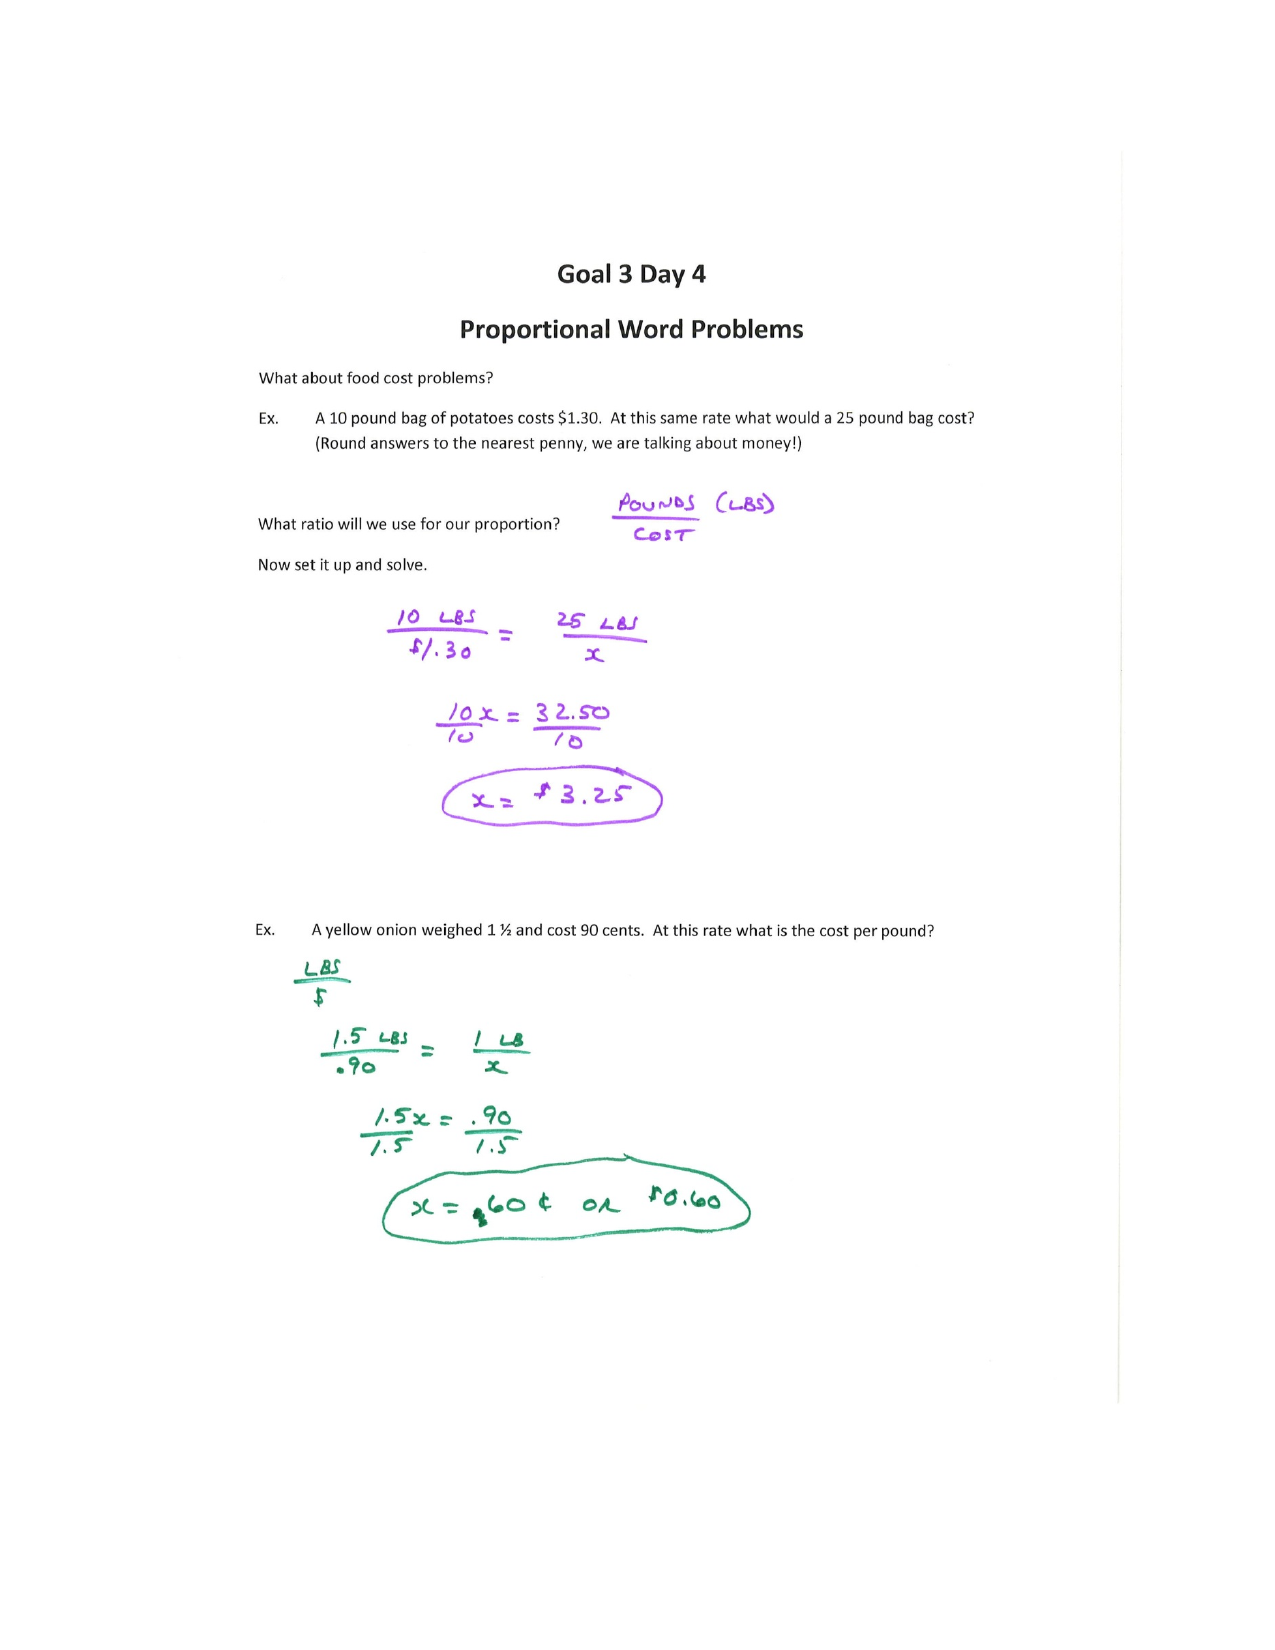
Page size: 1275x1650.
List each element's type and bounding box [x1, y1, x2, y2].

picture [150, 150, 1125, 1412]
